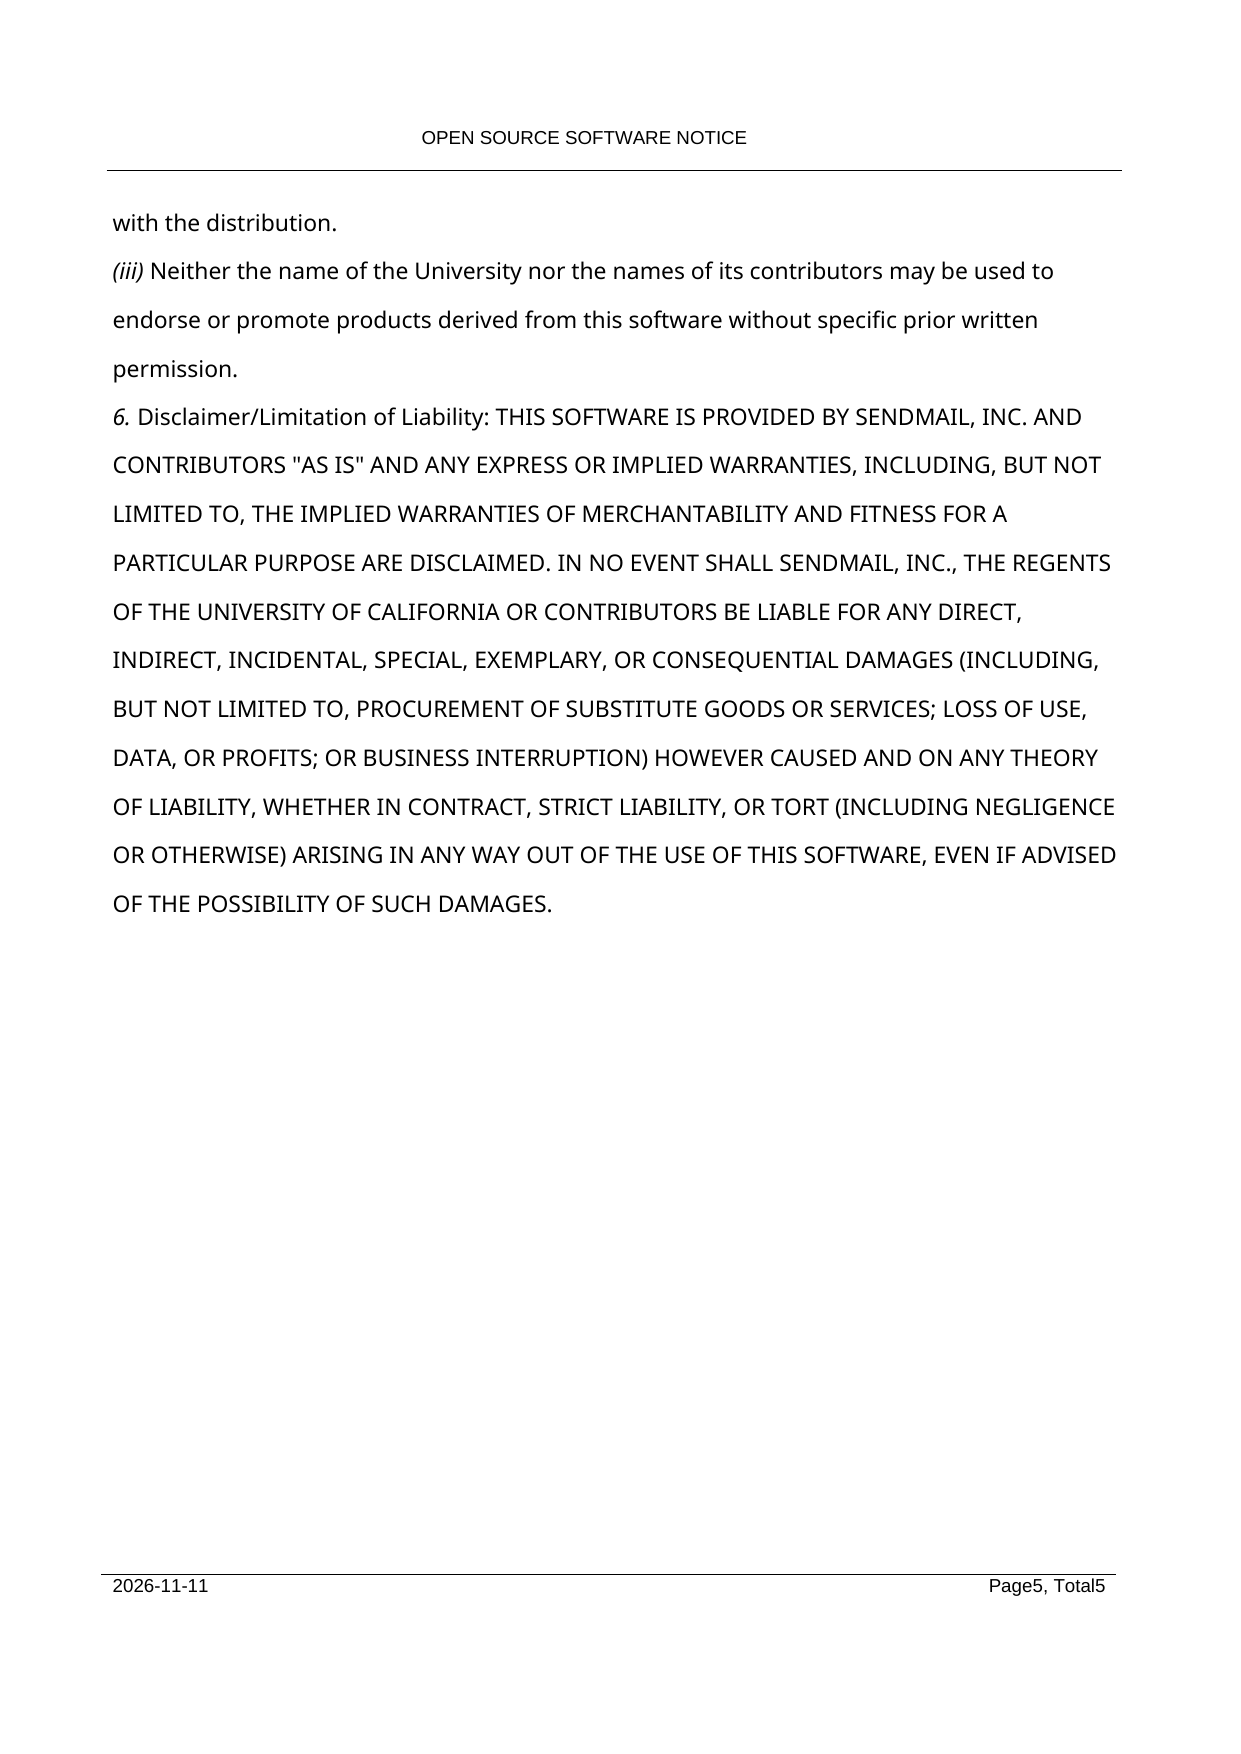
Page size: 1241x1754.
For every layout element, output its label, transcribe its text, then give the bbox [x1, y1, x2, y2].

text (iii) Neither the name of the University nor the names of its contributors may be used to endorse or promote products derived from this software without specific prior written permission. [112, 254, 1128, 384]
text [112, 206, 1128, 239]
text 6. Disclaimer/Limitation of Liability: THIS SOFTWARE IS PROVIDED BY SENDMAIL, INC. AND CONTRIBUTORS "AS IS" AND ANY EXPRESS OR IMPLIED WARRANTIES, INCLUDING, BUT NOT LIMITED TO, THE IMPLIED WARRANTIES OF MERCHANTABILITY AND FITNESS FOR A PARTICULAR PURPOSE ARE DISCLAIMED. IN NO EVENT SHALL SENDMAIL, INC., THE REGENTS OF THE UNIVERSITY OF CALIFORNIA OR CONTRIBUTORS BE LIABLE FOR ANY DIRECT, INDIRECT, INCIDENTAL, SPECIAL, EXEMPLARY, OR CONSEQUENTIAL DAMAGES (INCLUDING, BUT NOT LIMITED TO, PROCUREMENT OF SUBSTITUTE GOODS OR SERVICES; LOSS OF USE, DATA, OR PROFITS; OR BUSINESS INTERRUPTION) HOWEVER CAUSED AND ON ANY THEORY OF LIABILITY, WHETHER IN CONTRACT, STRICT LIABILITY, OR TORT (INCLUDING NEGLIGENCE OR OTHERWISE) ARISING IN ANY WAY OUT OF THE USE OF THIS SOFTWARE, EVEN IF ADVISED OF THE POSSIBILITY OF SUCH DAMAGES. [112, 400, 1128, 920]
